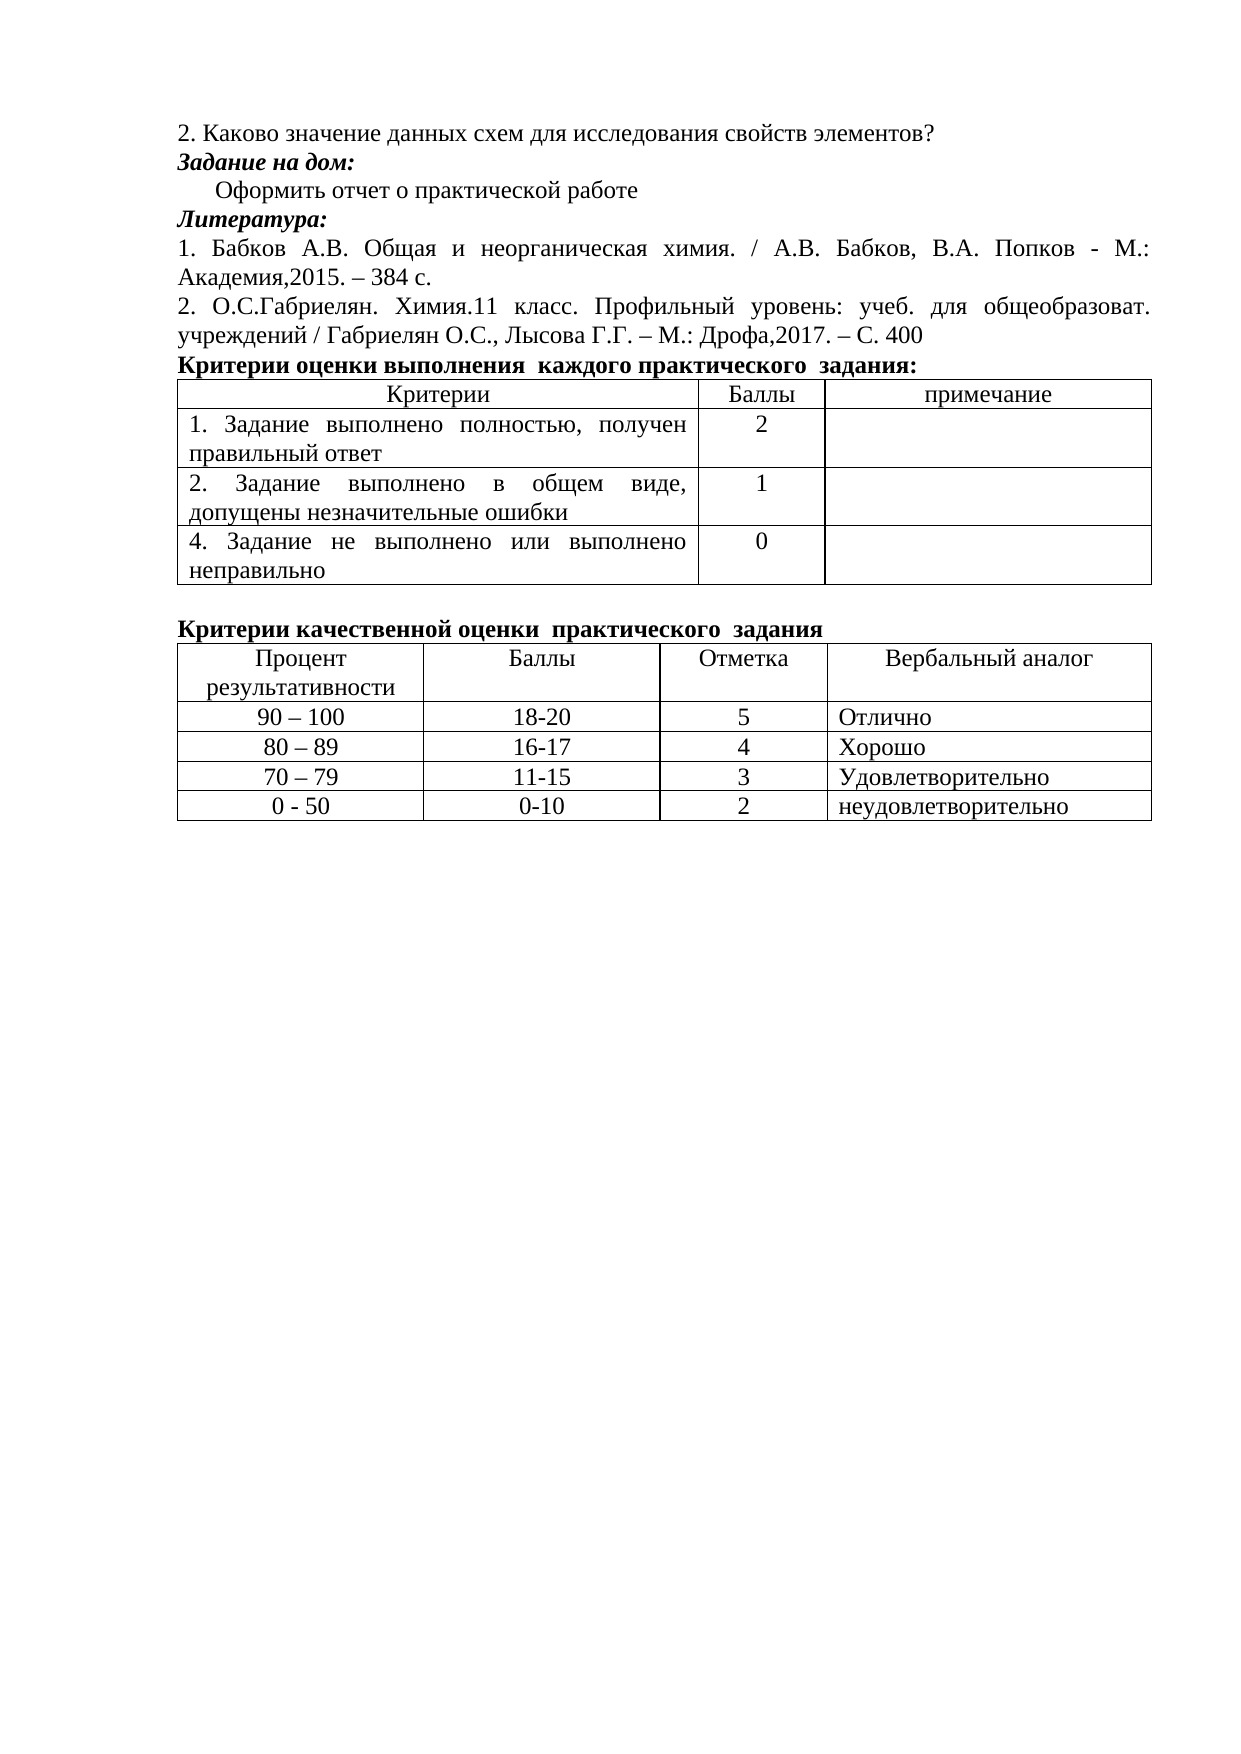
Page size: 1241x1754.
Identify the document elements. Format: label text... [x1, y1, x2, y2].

table_cell Хорошо [828, 732, 1151, 761]
table_cell Удовлетворительно [828, 762, 1151, 790]
text Критерии качественной оценки практического задания [177, 614, 1152, 642]
table_header Баллы [424, 644, 659, 701]
table_cell 18-20 [424, 702, 659, 731]
table_header Баллы [699, 380, 824, 408]
table_cell 0 - 50 [178, 791, 423, 820]
table_cell 1 [699, 468, 824, 525]
table_cell 11-15 [424, 762, 659, 790]
table_cell 1. Задание выполнено полностью, получен правильный ответ [178, 409, 698, 467]
list 2. Каково значение данных схем для исследования свойств элементов? [177, 118, 1152, 147]
table_cell 4. Задание не выполнено или выполнено неправильно [178, 526, 698, 584]
table_cell 70 – 79 [178, 762, 423, 790]
table_cell 90 – 100 [178, 702, 423, 731]
table_cell [826, 526, 1151, 584]
text 1. Бабков А.В. Общая и неорганическая химия. / А.В. Бабков, В.А. Попков - М.: Академия,2015. – 384 с. [177, 233, 1152, 291]
text Оформить отчет о практической работе [215, 176, 1152, 204]
text Задание на дом: [177, 147, 1152, 176]
table_cell 0-10 [424, 791, 659, 820]
table_header Вербальный аналог [828, 644, 1151, 701]
table_header Отметка [661, 644, 827, 701]
table_cell [826, 468, 1151, 525]
table_cell Отлично [828, 702, 1151, 731]
table_cell 3 [661, 762, 827, 790]
text 2. О.С.Габриелян. Химия.11 класс. Профильный уровень: учеб. для общеобразоват. учреждений / Габриелян О.С., Лысова Г.Г. – М.: Дрофа,2017. – С. 400 [177, 291, 1152, 350]
table_cell неудовлетворительно [828, 791, 1151, 820]
table_cell [826, 409, 1151, 467]
table_cell 4 [661, 732, 827, 761]
table_cell 16-17 [424, 732, 659, 761]
table_header Процент результативности [178, 644, 423, 701]
table_cell 0 [699, 526, 824, 584]
table_header Критерии [178, 380, 698, 408]
table_cell 2 [661, 791, 827, 820]
table_cell 2. Задание выполнено в общем виде, допущены незначительные ошибки [178, 468, 698, 525]
text Критерии оценки выполнения каждого практического задания: [177, 350, 1152, 378]
table_cell 80 – 89 [178, 732, 423, 761]
table_cell 2 [699, 409, 824, 467]
table_header примечание [826, 380, 1151, 408]
table_cell 5 [661, 702, 827, 731]
text Литература: [177, 204, 1152, 233]
